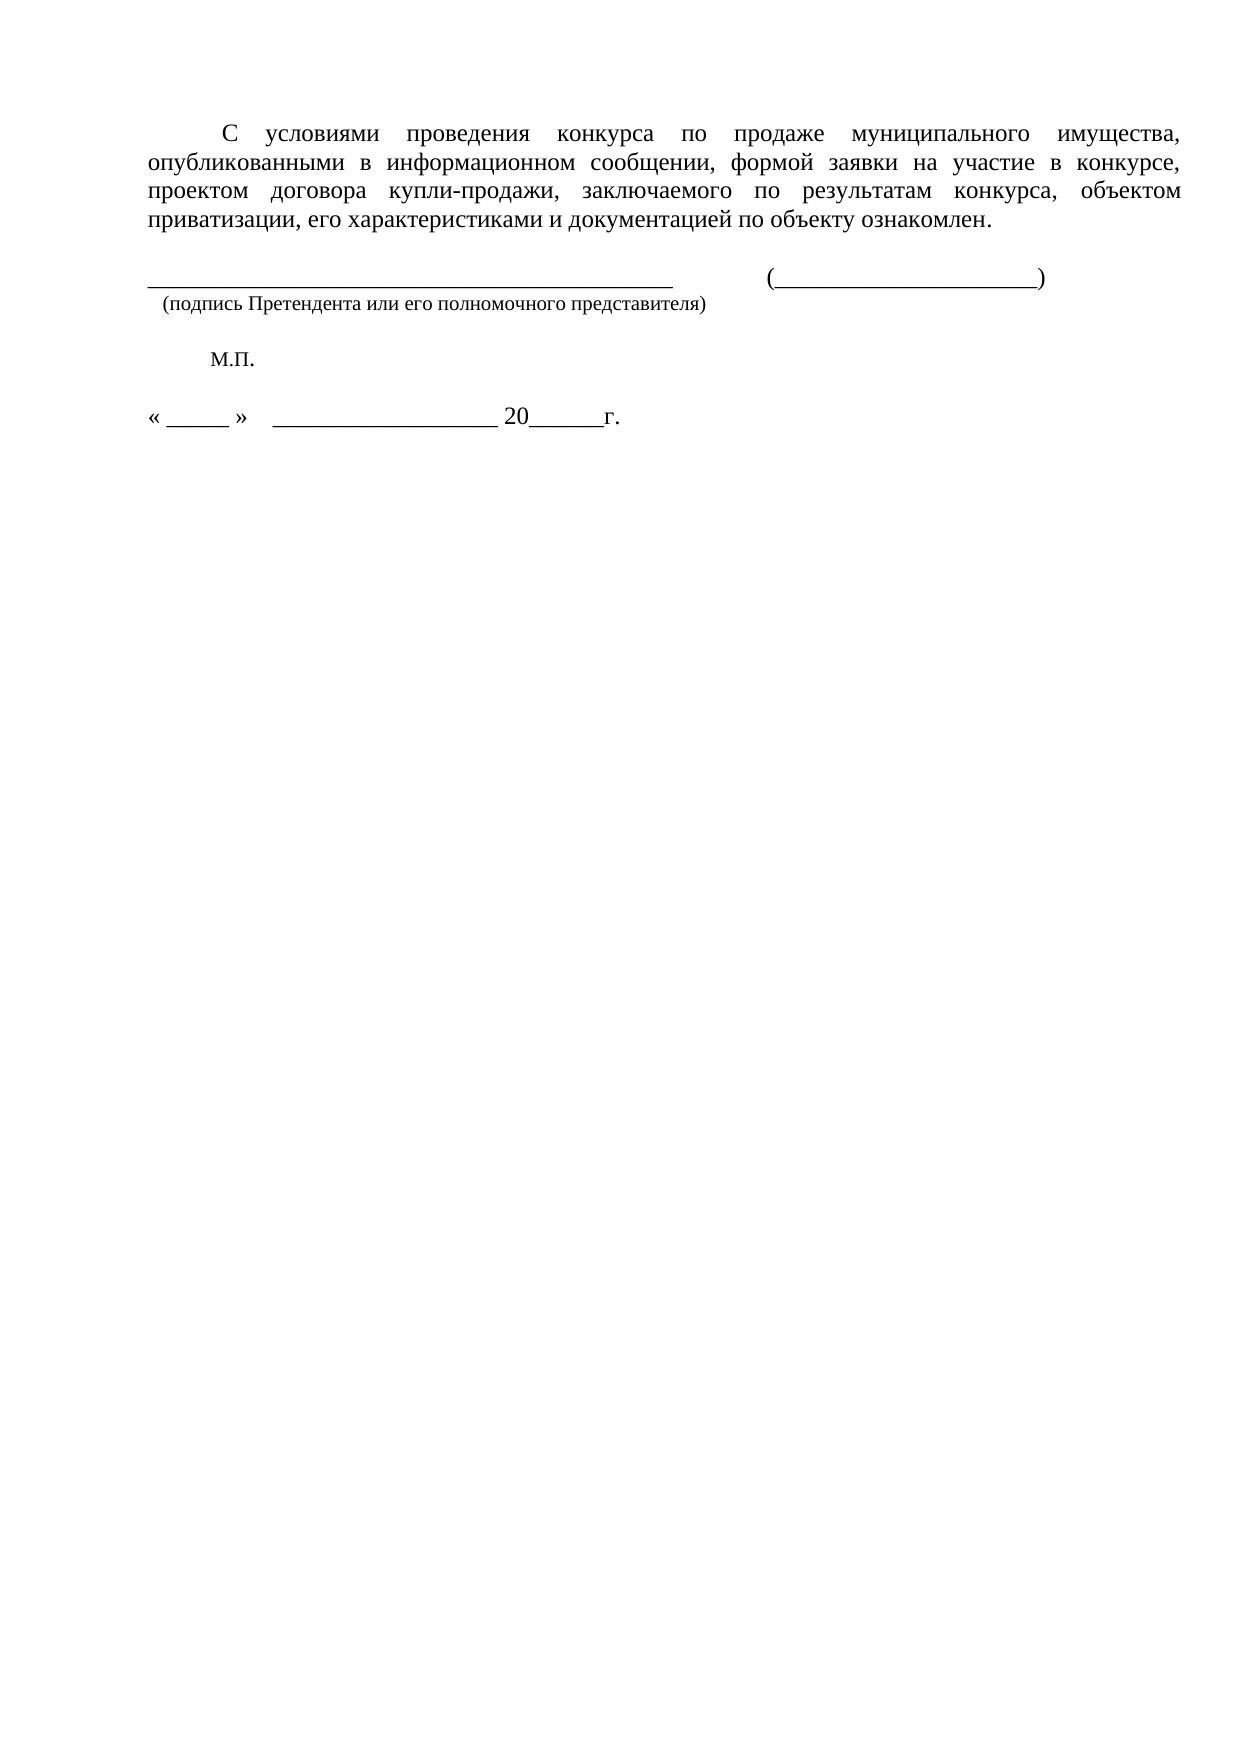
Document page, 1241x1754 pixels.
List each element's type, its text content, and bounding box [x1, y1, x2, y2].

text М.П. [148, 343, 1181, 372]
text (подпись Претендента или его полномочного представителя) [148, 291, 1181, 315]
text « _____ » __________________ 20______г. [148, 401, 1181, 430]
text __________________________________________ (_____________________) [148, 262, 1181, 291]
text С условиями проведения конкурса по продаже муниципального имущества, опубликованными в информационном сообщении, формой заявки на участие в конкурсе, проектом договора купли-продажи, заключаемого по результатам конкурса, объектом приватизации, его характеристиками и документацией по объекту ознакомлен. [148, 118, 1181, 233]
